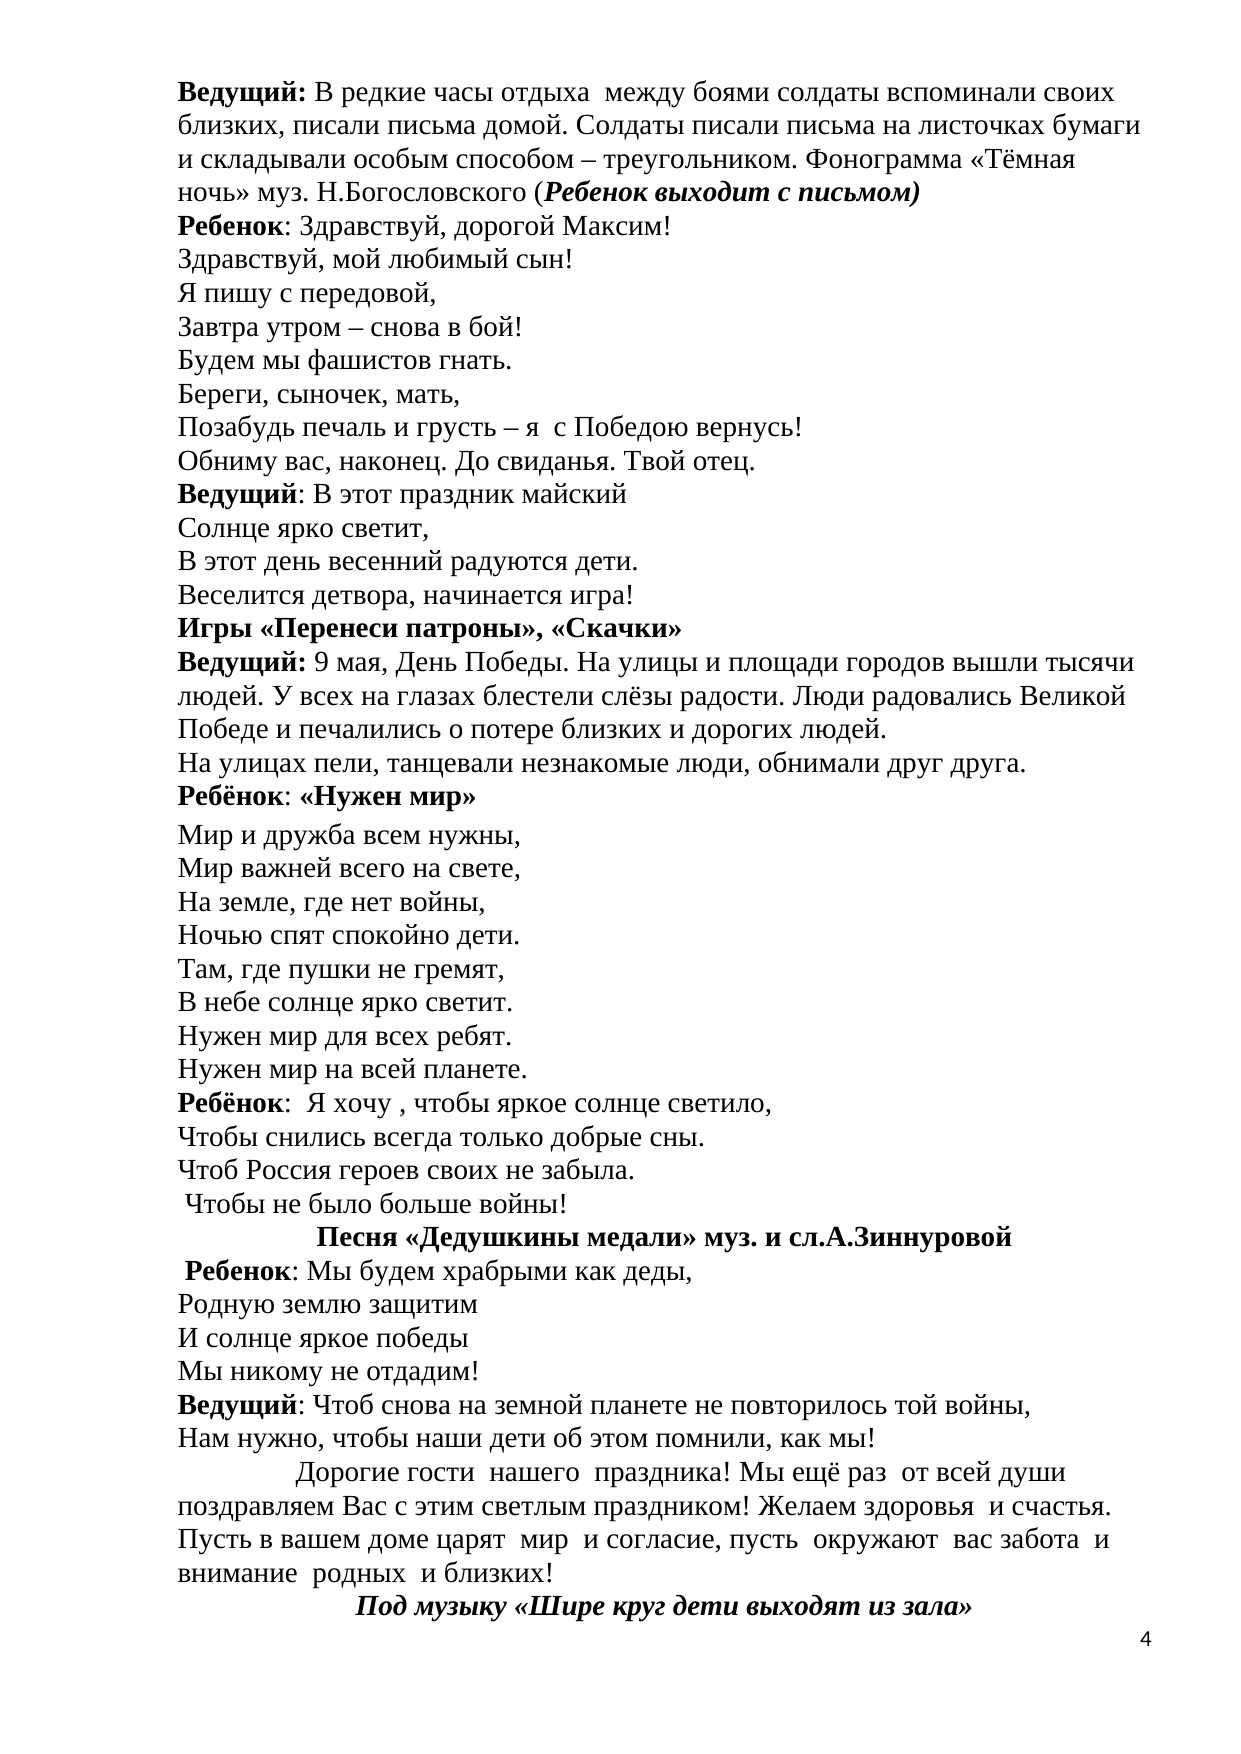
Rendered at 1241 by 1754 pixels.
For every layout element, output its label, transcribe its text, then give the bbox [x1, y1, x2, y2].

text И солнце яркое победы [177, 1320, 1152, 1353]
text Мир важней всего на свете, [177, 850, 1152, 884]
text Игры «Перенеси патроны», «Скачки» [177, 611, 1152, 644]
text Мы никому не отдадим! [177, 1353, 1152, 1387]
text Ночью спят спокойно дети. [177, 917, 1152, 951]
text Ведущий: Чтоб снова на земной планете не повторилось той войны, Нам нужно, чтобы наши дети об этом помнили, как мы! [177, 1387, 1152, 1454]
text Позабудь печаль и грусть – я с Победою вернусь! [177, 409, 1152, 443]
text Под музыку «Шире круг дети выходят из зала» [177, 1588, 1152, 1622]
text Ребенок: Мы будем храбрыми как деды, [177, 1253, 1152, 1286]
text Мир и дружба всем нужны, [177, 817, 1152, 850]
text Веселится детвора, начинается игра! [177, 577, 1152, 611]
text Ведущий: В этот праздник майский [177, 476, 1152, 510]
text На земле, где нет войны, [177, 884, 1152, 917]
text Завтра утром – снова в бой! [177, 309, 1152, 342]
text Ребенок: Здравствуй, дорогой Максим! [177, 208, 1152, 242]
text Я пишу с передовой, [177, 275, 1152, 309]
text Обниму вас, наконец. До свиданья. Твой отец. [177, 443, 1152, 476]
text Там, где пушки не гремят, [177, 951, 1152, 984]
text Чтобы снились всегда только добрые сны. [177, 1119, 1152, 1152]
text Солнце ярко светит, [177, 510, 1152, 543]
text Ведущий: В редкие часы отдыха между боями солдаты вспоминали своих близких, писали письма домой. Солдаты писали письма на листочках бумаги и складывали особым способом – треугольником. Фонограмма «Тёмная ночь» муз. Н.Богословского (Ребенок выходит с письмом) [177, 74, 1152, 208]
text Нужен мир для всех ребят. [177, 1018, 1152, 1052]
text На улицах пели, танцевали незнакомые люди, обнимали друг друга. [177, 745, 1152, 778]
text Песня «Дедушкины медали» муз. и сл.А.Зиннуровой [177, 1219, 1152, 1253]
text В небе солнце ярко светит. [177, 984, 1152, 1018]
text Родную землю защитим [177, 1286, 1152, 1320]
text Дорогие гости нашего праздника! Мы ещё раз от всей души поздравляем Вас с этим светлым праздником! Желаем здоровья и счастья. Пусть в вашем доме царят мир и согласие, пусть окружают вас забота и внимание родных и близких! [177, 1454, 1152, 1588]
text Чтоб Россия героев своих не забыла. [177, 1152, 1152, 1186]
text Будем мы фашистов гнать. [177, 342, 1152, 376]
text Ребёнок: «Нужен мир» [177, 778, 1152, 812]
text Ведущий: 9 мая, День Победы. На улицы и площади городов вышли тысячи людей. У всех на глазах блестели слёзы радости. Люди радовались Великой Победе и печалились о потере близких и дорогих людей. [177, 644, 1152, 745]
text Нужен мир на всей планете. [177, 1052, 1152, 1085]
text Здравствуй, мой любимый сын! [177, 242, 1152, 275]
text Чтобы не было больше войны! [177, 1186, 1152, 1219]
text В этот день весенний радуются дети. [177, 543, 1152, 577]
text Ребёнок: Я хочу , чтобы яркое солнце светило, [177, 1085, 1152, 1119]
text Береги, сыночек, мать, [177, 376, 1152, 409]
